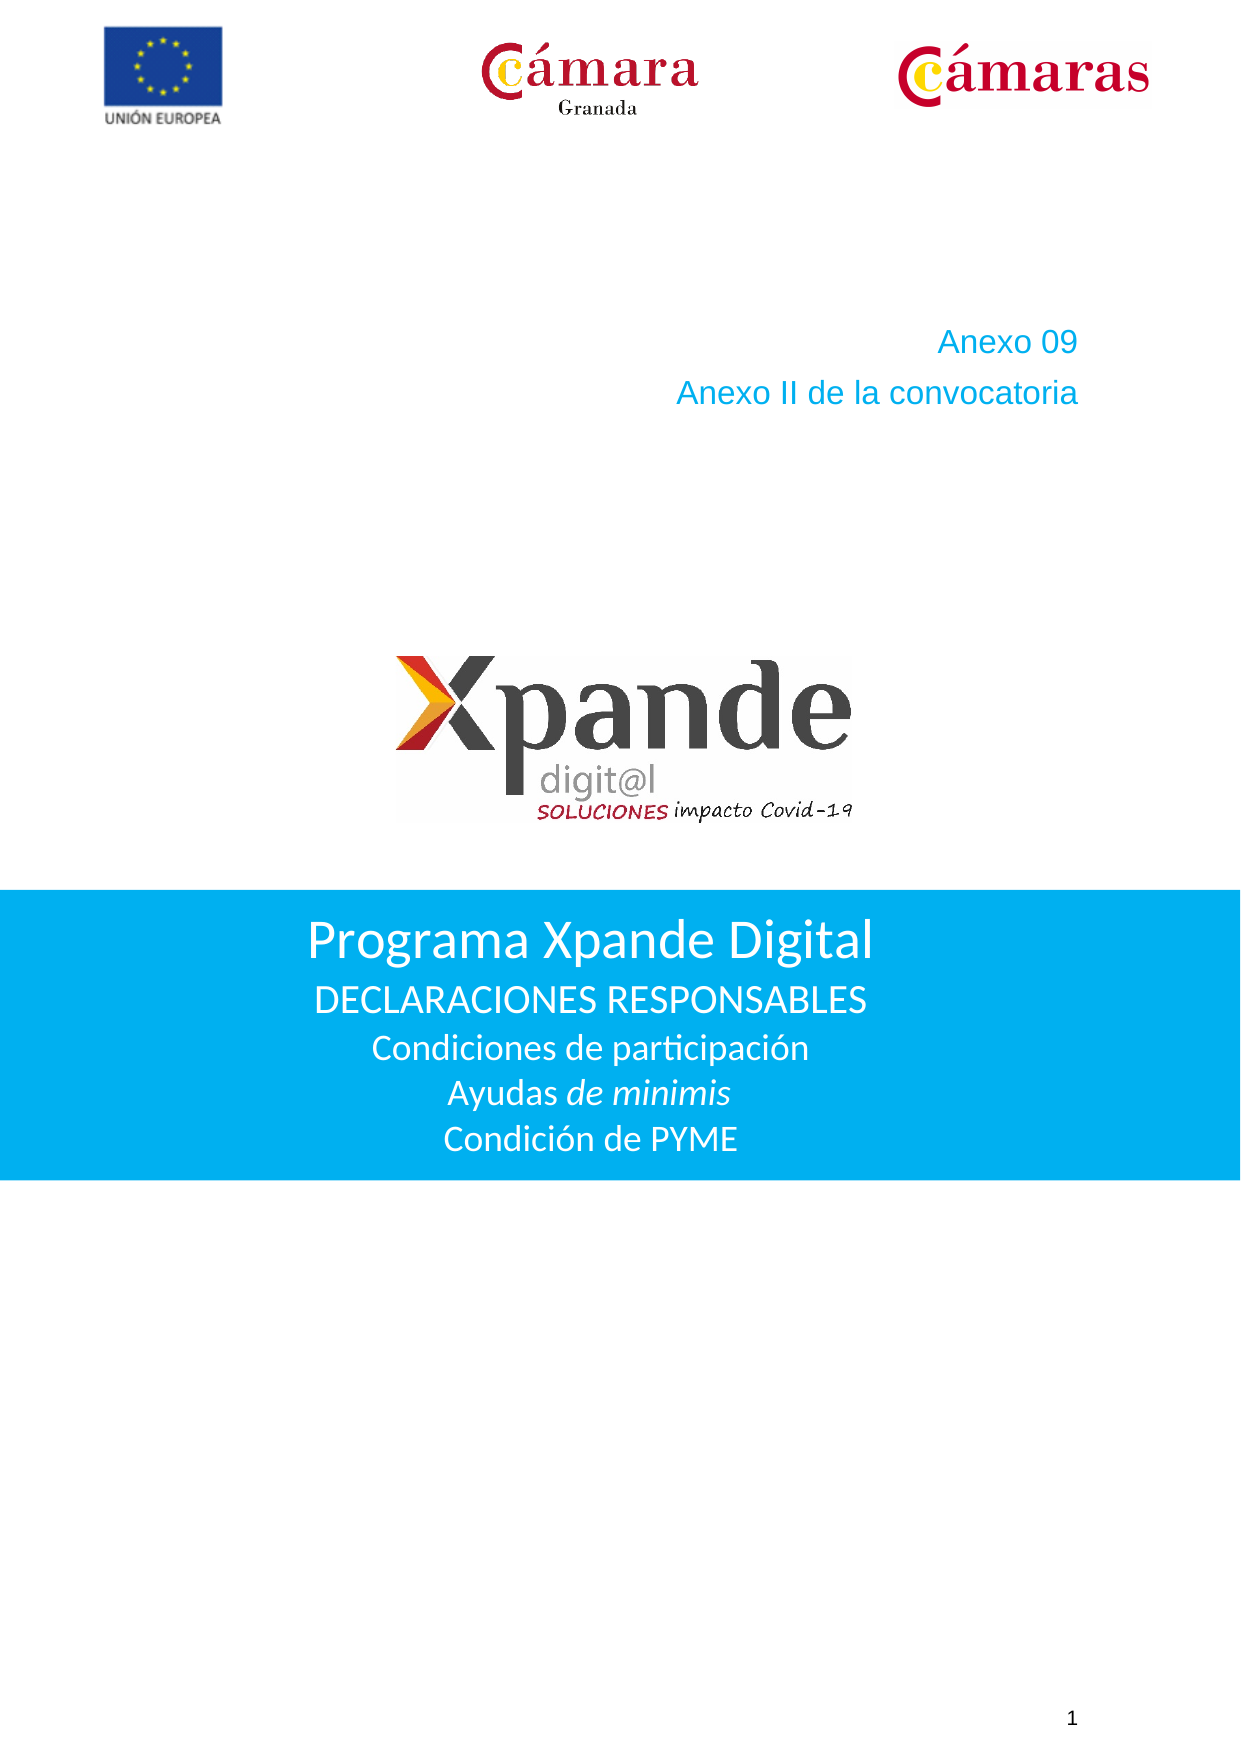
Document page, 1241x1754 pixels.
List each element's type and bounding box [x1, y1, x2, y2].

picture [100, 22, 224, 127]
picture [395, 656, 852, 823]
picture [479, 40, 703, 117]
picture [894, 41, 1153, 109]
